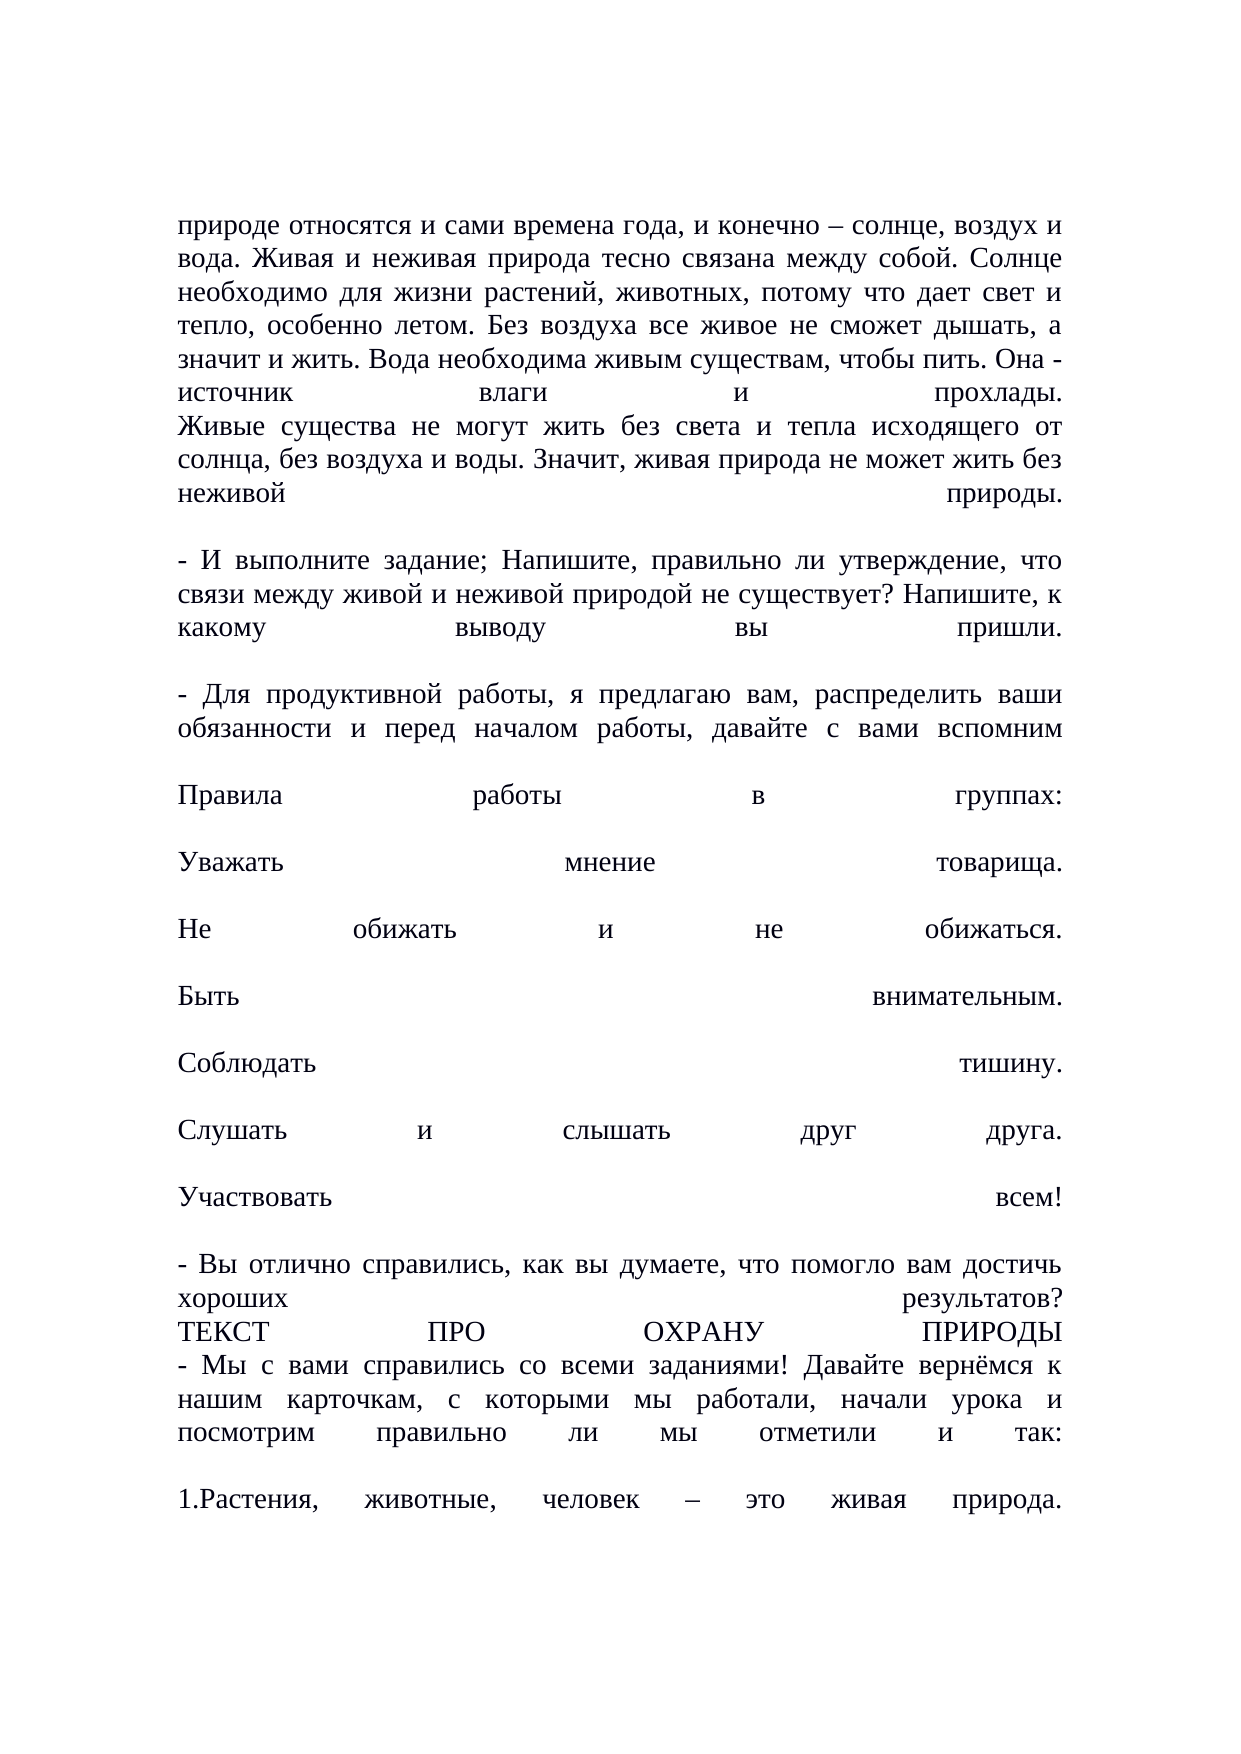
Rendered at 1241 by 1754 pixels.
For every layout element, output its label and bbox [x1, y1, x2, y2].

text [177, 207, 1063, 1548]
